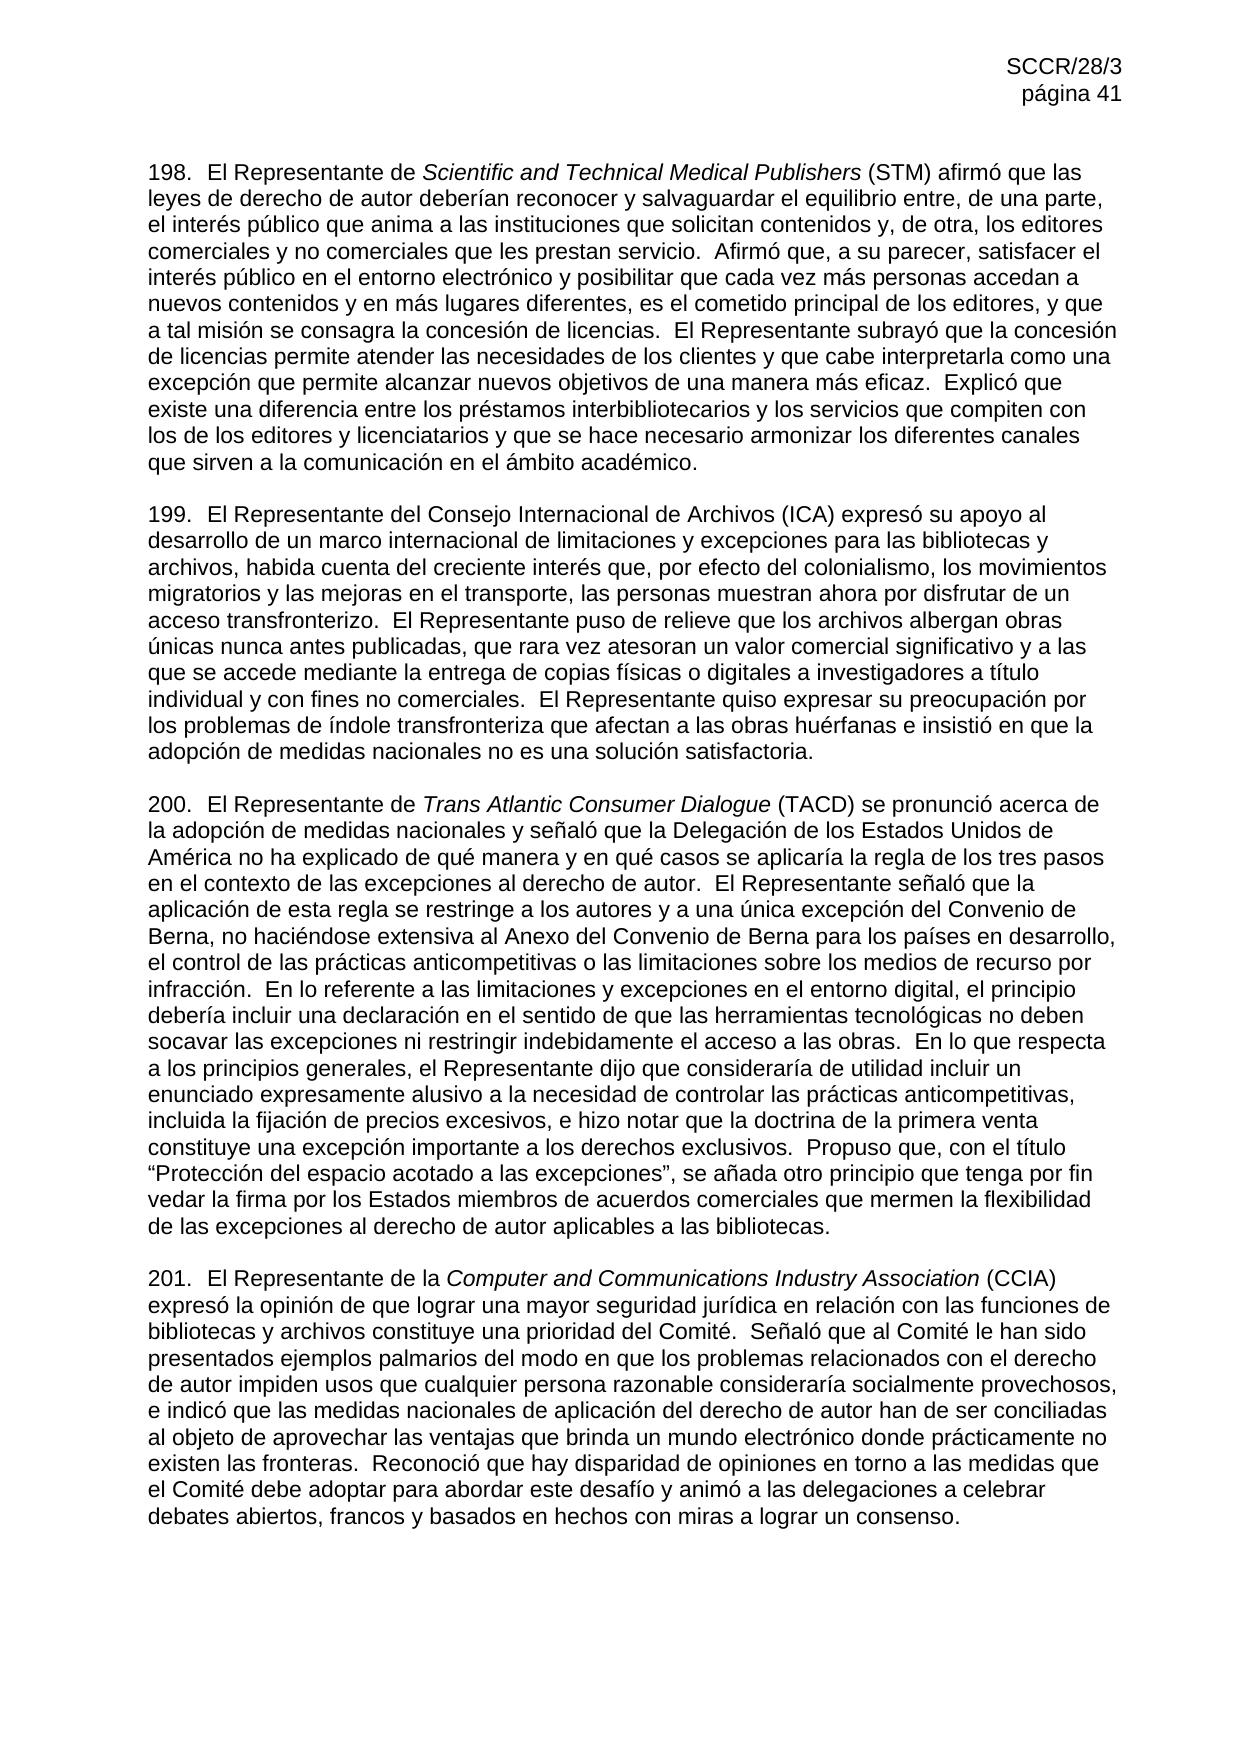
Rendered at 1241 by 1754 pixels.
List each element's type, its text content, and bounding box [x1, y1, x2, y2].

list El Representante de Trans Atlantic Consumer Dialogue (TACD) se pronunció acerca de la adopción de medidas nacionales y señaló que la Delegación de los Estados Unidos de América no ha explicado de qué manera y en qué casos se aplicaría la regla de los tres pasos en el contexto de las excepciones al derecho de autor. El Representante señaló que la aplicación de esta regla se restringe a los autores y a una única excepción del Convenio de Berna, no haciéndose extensiva al Anexo del Convenio de Berna para los países en desarrollo, el control de las prácticas anticompetitivas o las limitaciones sobre los medios de recurso por infracción. En lo referente a las limitaciones y excepciones en el entorno digital, el principio debería incluir una declaración en el sentido de que las herramientas tecnológicas no deben socavar las excepciones ni restringir indebidamente el acceso a las obras. En lo que respecta a los principios generales, el Representante dijo que consideraría de utilidad incluir un enunciado expresamente alusivo a la necesidad de controlar las prácticas anticompetitivas, incluida la fijación de precios excesivos, e hizo notar que la doctrina de la primera venta constituye una excepción importante a los derechos exclusivos. Propuso que, con el título “Protección del espacio acotado a las excepciones”, se añada otro principio que tenga por fin vedar la firma por los Estados miembros de acuerdos comerciales que mermen la flexibilidad de las excepciones al derecho de autor aplicables a las bibliotecas. [148, 791, 1122, 1239]
list El Representante de la Computer and Communications Industry Association (CCIA) expresó la opinión de que lograr una mayor seguridad jurídica en relación con las funciones de bibliotecas y archivos constituye una prioridad del Comité. Señaló que al Comité le han sido presentados ejemplos palmarios del modo en que los problemas relacionados con el derecho de autor impiden usos que cualquier persona razonable consideraría socialmente provechosos, e indicó que las medidas nacionales de aplicación del derecho de autor han de ser conciliadas al objeto de aprovechar las ventajas que brinda un mundo electrónico donde prácticamente no existen las fronteras. Reconoció que hay disparidad de opiniones en torno a las medidas que el Comité debe adoptar para abordar este desafío y animó a las delegaciones a celebrar debates abiertos, francos y basados en hechos con miras a lograr un consenso. [148, 1265, 1122, 1529]
list El Representante del Consejo Internacional de Archivos (ICA) expresó su apoyo al desarrollo de un marco internacional de limitaciones y excepciones para las bibliotecas y archivos, habida cuenta del creciente interés que, por efecto del colonialismo, los movimientos migratorios y las mejoras en el transporte, las personas muestran ahora por disfrutar de un acceso transfronterizo. El Representante puso de relieve que los archivos albergan obras únicas nunca antes publicadas, que rara vez atesoran un valor comercial significativo y a las que se accede mediante la entrega de copias físicas o digitales a investigadores a título individual y con fines no comerciales. El Representante quiso expresar su preocupación por los problemas de índole transfronteriza que afectan a las obras huérfanas e insistió en que la adopción de medidas nacionales no es una solución satisfactoria. [148, 501, 1122, 765]
list El Representante de Scientific and Technical Medical Publishers (STM) afirmó que las leyes de derecho de autor deberían reconocer y salvaguardar el equilibrio entre, de una parte, el interés público que anima a las instituciones que solicitan contenidos y, de otra, los editores comerciales y no comerciales que les prestan servicio. Afirmó que, a su parecer, satisfacer el interés público en el entorno electrónico y posibilitar que cada vez más personas accedan a nuevos contenidos y en más lugares diferentes, es el cometido principal de los editores, y que a tal misión se consagra la concesión de licencias. El Representante subrayó que la concesión de licencias permite atender las necesidades de los clientes y que cabe interpretarla como una excepción que permite alcanzar nuevos objetivos de una manera más eficaz. Explicó que existe una diferencia entre los préstamos interbibliotecarios y los servicios que compiten con los de los editores y licenciatarios y que se hace necesario armonizar los diferentes canales que sirven a la comunicación en el ámbito académico. [148, 158, 1122, 475]
